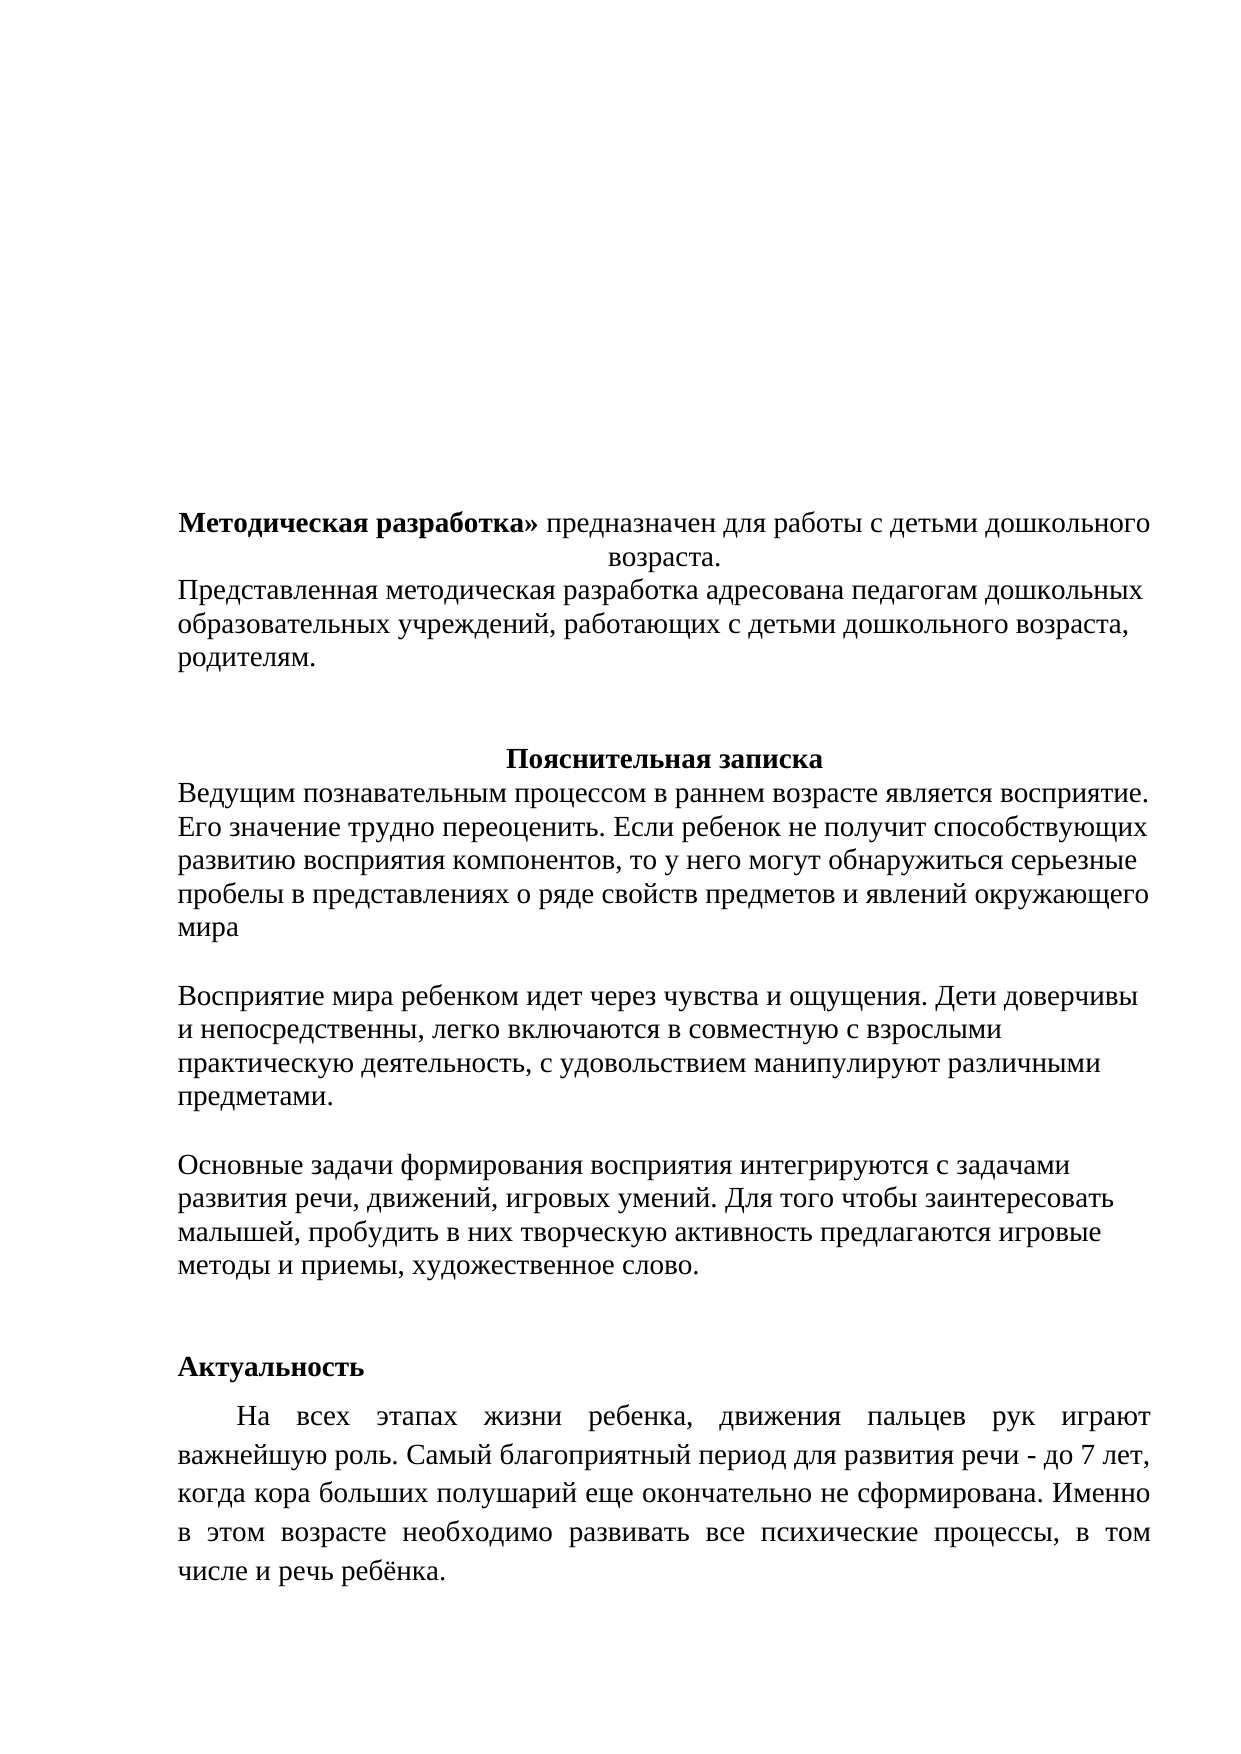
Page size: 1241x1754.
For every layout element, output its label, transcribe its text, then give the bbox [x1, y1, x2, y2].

text Представленная методическая разработка адресована педагогам дошкольных образовательных учреждений, работающих с детьми дошкольного возраста, родителям. [177, 572, 1152, 673]
text На всех этапах жизни ребенка, движения пальцев рук играют важнейшую роль. Самый благоприятный период для развития речи - до 7 лет, когда кора больших полушарий еще окончательно не сформирована. Именно в этом возрасте необходимо развивать все психические процессы, в том числе и речь ребёнка. [177, 1398, 1152, 1586]
text Методическая разработка» предназначен для работы с детьми дошкольного возраста. [177, 505, 1152, 572]
text Актуальность [177, 1349, 1152, 1383]
text Ведущим познавательным процессом в раннем возрасте является восприятие. Его значение трудно переоценить. Если ребенок не получит способствующих развитию восприятия компонентов, то у него могут обнаружиться серьезные пробелы в представлениях о ряде свойств предметов и явлений окружающего мира [177, 775, 1152, 943]
text Основные задачи формирования восприятия интегрируются с задачами развития речи, движений, игровых умений. Для того чтобы заинтересовать малышей, пробудить в них творческую активность предлагаются игровые методы и приемы, художественное слово. [177, 1147, 1152, 1281]
text Пояснительная записка [177, 742, 1152, 775]
text Восприятие мира ребенком идет через чувства и ощущения. Дети доверчивы и непосредственны, легко включаются в совместную с взрослыми практическую деятельность, с удовольствием манипулируют различными предметами. [177, 978, 1152, 1112]
